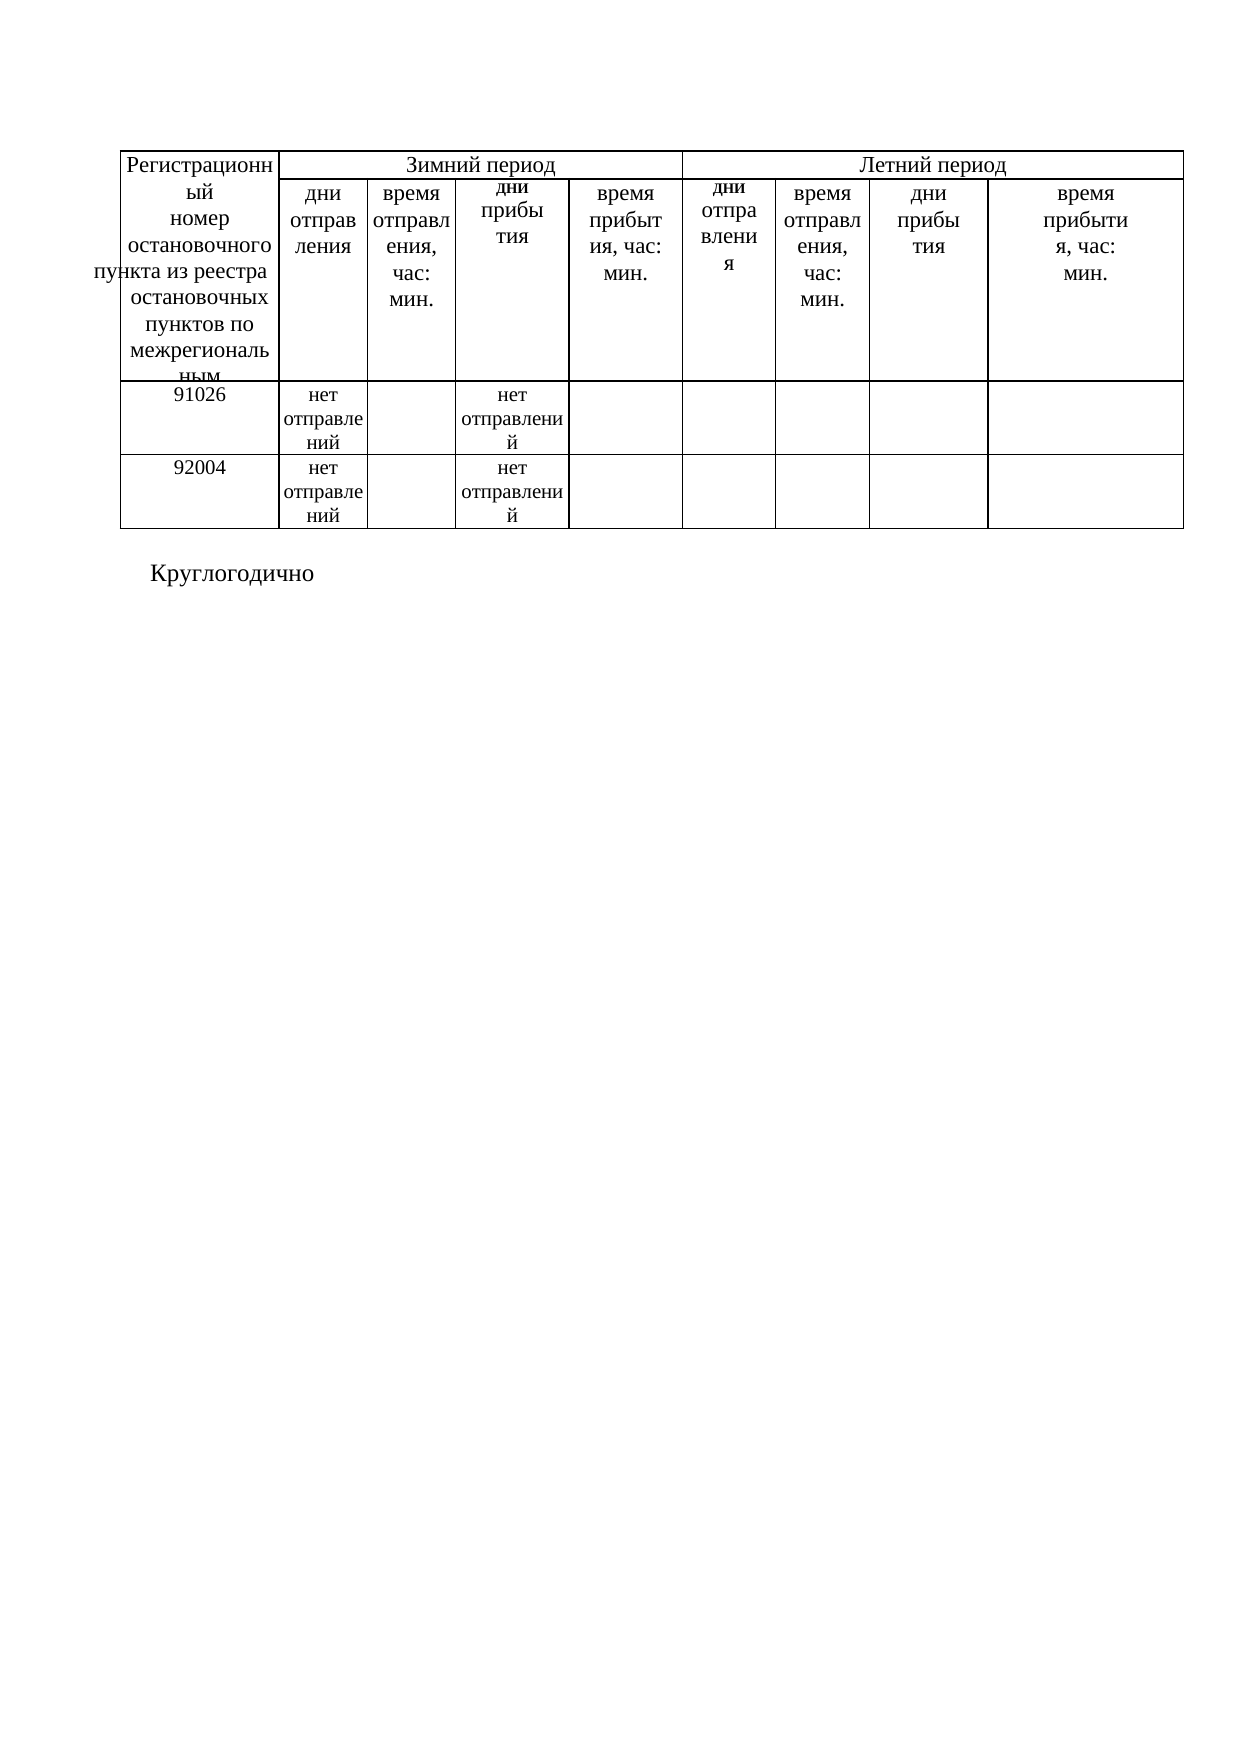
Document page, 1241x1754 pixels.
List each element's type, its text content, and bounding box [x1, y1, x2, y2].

table_cell [776, 382, 869, 454]
table_cell дни отправ ления [280, 180, 367, 380]
table_cell 92004 [121, 455, 278, 527]
table_cell 91026 [121, 382, 278, 454]
table_cell нет отправлений [456, 382, 568, 454]
table_cell [570, 382, 682, 454]
table_cell ДНИ прибы тия [456, 180, 568, 380]
table_cell нет отправлений [280, 455, 367, 527]
table_cell [368, 455, 455, 527]
table_cell нет отправлений [456, 455, 568, 527]
table_cell [683, 382, 775, 454]
table_cell ДНИ отпра влени я [683, 180, 775, 380]
table_cell время отправл ения, час: мин. [368, 180, 455, 380]
table_cell [989, 382, 1183, 454]
table_cell [870, 382, 987, 454]
table_cell время прибыт ия, час: мин. [570, 180, 682, 380]
table_header Летний период [683, 152, 1183, 178]
table_cell [368, 382, 455, 454]
table_cell время прибыти я, час: мин. [989, 180, 1183, 380]
table_cell [870, 455, 987, 527]
table_header Зимний период [280, 152, 682, 178]
table_cell [776, 455, 869, 527]
table_cell дни прибы тия [870, 180, 987, 380]
text Круглогодично [150, 558, 1090, 587]
table_cell нет отправлений [280, 382, 367, 454]
table_cell [989, 455, 1183, 527]
table_cell время отправл ения, час: мин. [776, 180, 869, 380]
table_cell [570, 455, 682, 527]
table_cell [683, 455, 775, 527]
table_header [121, 152, 278, 380]
